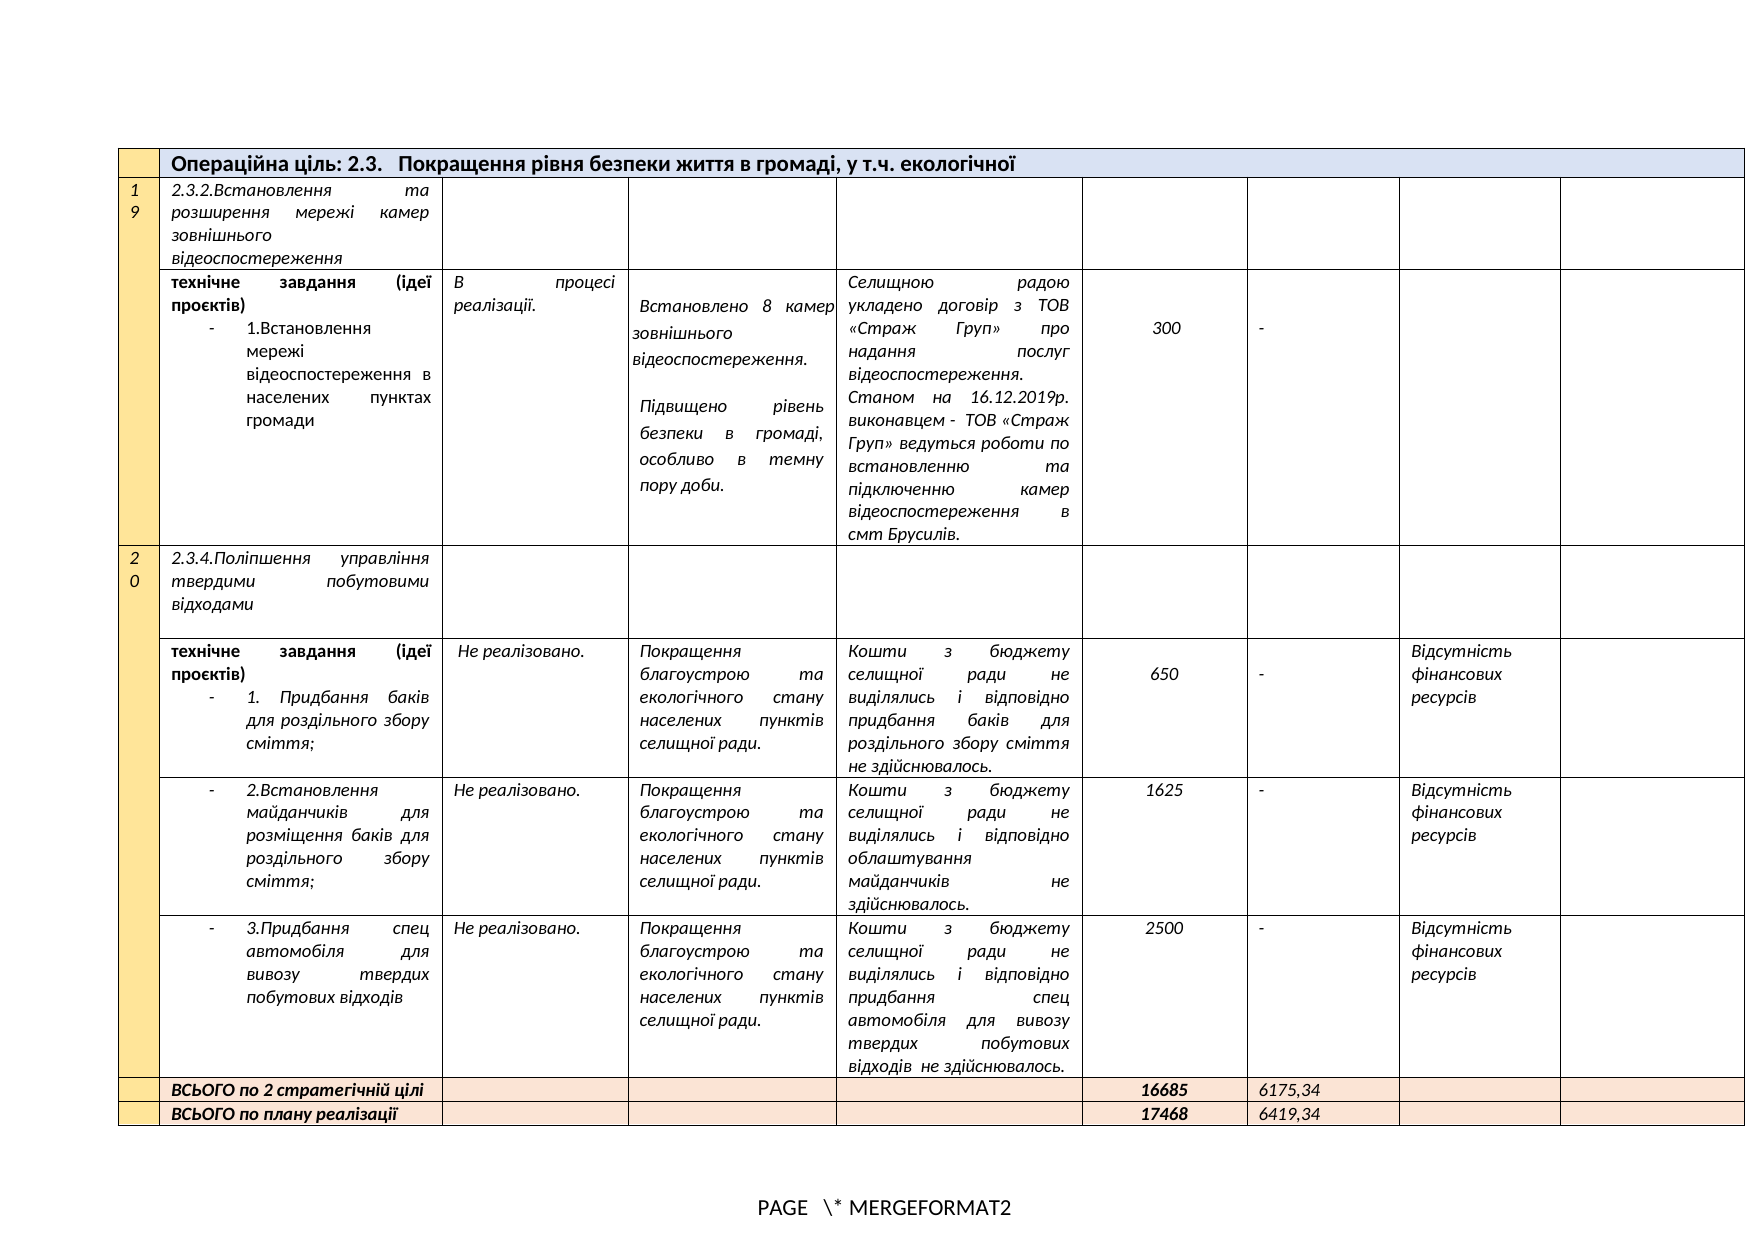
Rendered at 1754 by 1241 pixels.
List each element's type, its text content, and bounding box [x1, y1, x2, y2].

table_cell [629, 1102, 836, 1124]
table_cell 3.Придбання спец автомобіля для вивозу твердих побутових відходів [160, 916, 442, 1077]
table_cell технічне завдання (ідеї проєктів) 1. Придбання баків для роздільного збору сміття; [160, 639, 442, 777]
table_cell [837, 1102, 1082, 1124]
table_cell 2.3.4.Поліпшення управління твердими побутовими відходами [160, 546, 442, 638]
table_cell [629, 178, 836, 269]
table_cell - [1248, 639, 1399, 777]
table_cell Кошти з бюджету селищної ради не виділялись і відповідно облаштування майданчиків не здійснювалось. [837, 778, 1082, 915]
table_cell 650 [1083, 639, 1247, 777]
table_cell [443, 1078, 628, 1101]
table_cell Не реалізовано. [443, 778, 628, 915]
table_cell ВСЬОГО по плану реалізації [160, 1102, 442, 1124]
table_cell [1083, 178, 1247, 269]
table_cell [1561, 270, 1744, 545]
table_cell [1400, 178, 1560, 269]
table_cell [1561, 1078, 1744, 1101]
table_cell 6419,34 [1248, 1102, 1399, 1124]
table_cell 6175,34 [1248, 1078, 1399, 1101]
table_cell [629, 1078, 836, 1101]
table_cell [443, 1102, 628, 1124]
table_cell 2500 [1083, 916, 1247, 1077]
table_cell Встановлено 8 камер зовнішнього відеоспостереження. Підвищено рівень безпеки в громаді, особливо в темну пору доби. [629, 270, 836, 545]
table_cell 16685 [1083, 1078, 1247, 1101]
table_cell [119, 1078, 159, 1101]
table_cell Покращення благоустрою та екологічного стану населених пунктів селищної ради. [629, 916, 836, 1077]
table_cell [1083, 546, 1247, 638]
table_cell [160, 149, 1744, 177]
table_cell [1400, 1102, 1560, 1124]
table_cell [837, 546, 1082, 638]
table_cell 300 [1083, 270, 1247, 545]
table_cell [443, 178, 628, 269]
table_cell 1625 [1083, 778, 1247, 915]
table_cell В процесі реалізації. [443, 270, 628, 545]
table_cell [1561, 778, 1744, 915]
table_cell [1400, 546, 1560, 638]
table_cell [1561, 916, 1744, 1077]
table_cell Не реалізовано. [443, 916, 628, 1077]
table_cell [1561, 178, 1744, 269]
table_cell 20 [119, 546, 159, 1077]
table_cell [1561, 546, 1744, 638]
table_cell Не реалізовано. [443, 639, 628, 777]
table_cell [1248, 546, 1399, 638]
table_cell Відсутність фінансових ресурсів [1400, 778, 1560, 915]
table_cell Покращення благоустрою та екологічного стану населених пунктів селищної ради. [629, 778, 836, 915]
table_cell [1561, 639, 1744, 777]
table_cell ВСЬОГО по 2 стратегічній цілі [160, 1078, 442, 1101]
table_cell [119, 1102, 159, 1124]
table_cell [837, 1078, 1082, 1101]
table_cell - [1248, 270, 1399, 545]
table_cell Селищною радою укладено договір з ТОВ «Страж Груп» про надання послуг відеоспостереження. Станом на 16.12.2019р. виконавцем - ТОВ «Страж Груп» ведуться роботи по встановленню та підключенню камер відеоспостереження в смт Брусилів. [837, 270, 1082, 545]
table_cell [1400, 1078, 1560, 1101]
table_cell технічне завдання (ідеї проєктів) 1.Встановлення мережі відеоспостереження в населених пунктах громади [160, 270, 442, 545]
table_cell [1400, 270, 1560, 545]
table_cell Відсутність фінансових ресурсів [1400, 639, 1560, 777]
table_cell 19 [119, 178, 159, 545]
table_cell Відсутність фінансових ресурсів [1400, 916, 1560, 1077]
table_cell Кошти з бюджету селищної ради не виділялись і відповідно придбання баків для роздільного збору сміття не здійснювалось. [837, 639, 1082, 777]
table_cell 2.3.2.Встановлення та розширення мережі камер зовнішнього відеоспостереження [160, 178, 442, 269]
table_cell Кошти з бюджету селищної ради не виділялись і відповідно придбання спец автомобіля для вивозу твердих побутових відходів не здійснювалось. [837, 916, 1082, 1077]
table_cell Покращення благоустрою та екологічного стану населених пунктів селищної ради. [629, 639, 836, 777]
table_cell [837, 178, 1082, 269]
table_cell [443, 546, 628, 638]
table_cell [629, 546, 836, 638]
table_cell [1248, 178, 1399, 269]
table_cell - [1248, 916, 1399, 1077]
table_cell [1561, 1102, 1744, 1124]
table_cell 17468 [1083, 1102, 1247, 1124]
table_cell [119, 149, 159, 177]
table_cell - [1248, 778, 1399, 915]
table_cell 2.Встановлення майданчиків для розміщення баків для роздільного збору сміття; [160, 778, 442, 915]
